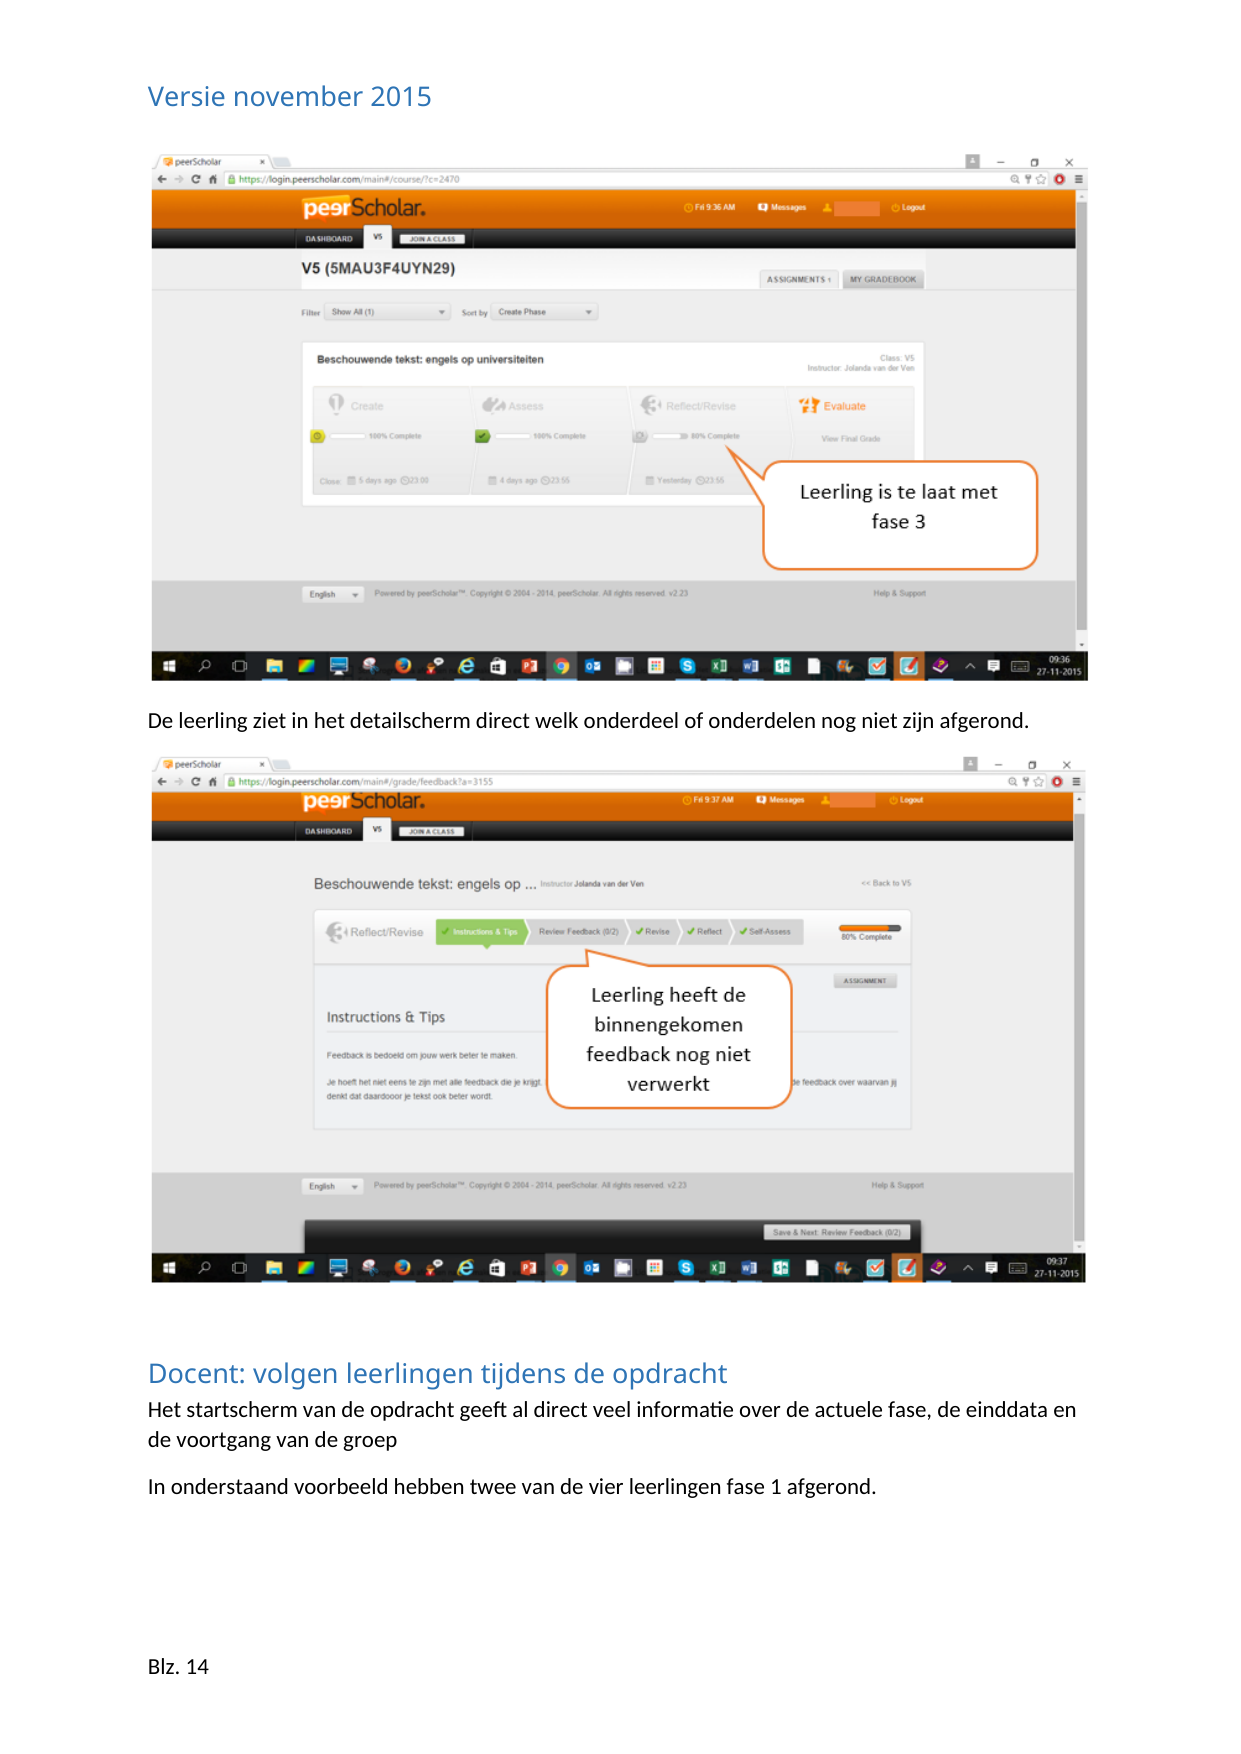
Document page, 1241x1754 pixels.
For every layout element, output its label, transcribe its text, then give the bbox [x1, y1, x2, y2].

text De leerling ziet in het detailscherm direct welk onderdeel of onderdelen nog niet zijn afgerond. [148, 706, 1093, 734]
picture [147, 147, 1093, 687]
subtitle Docent: volgen leerlingen tijdens de opdracht [148, 1355, 1093, 1392]
picture [147, 752, 1093, 1290]
text In onderstaand voorbeeld hebben twee van de vier leerlingen fase 1 afgerond. [148, 1472, 1093, 1500]
text Het startscherm van de opdracht geeft al direct veel informatie over de actuele fase, de einddata en de voortgang van de groep [148, 1395, 1093, 1453]
